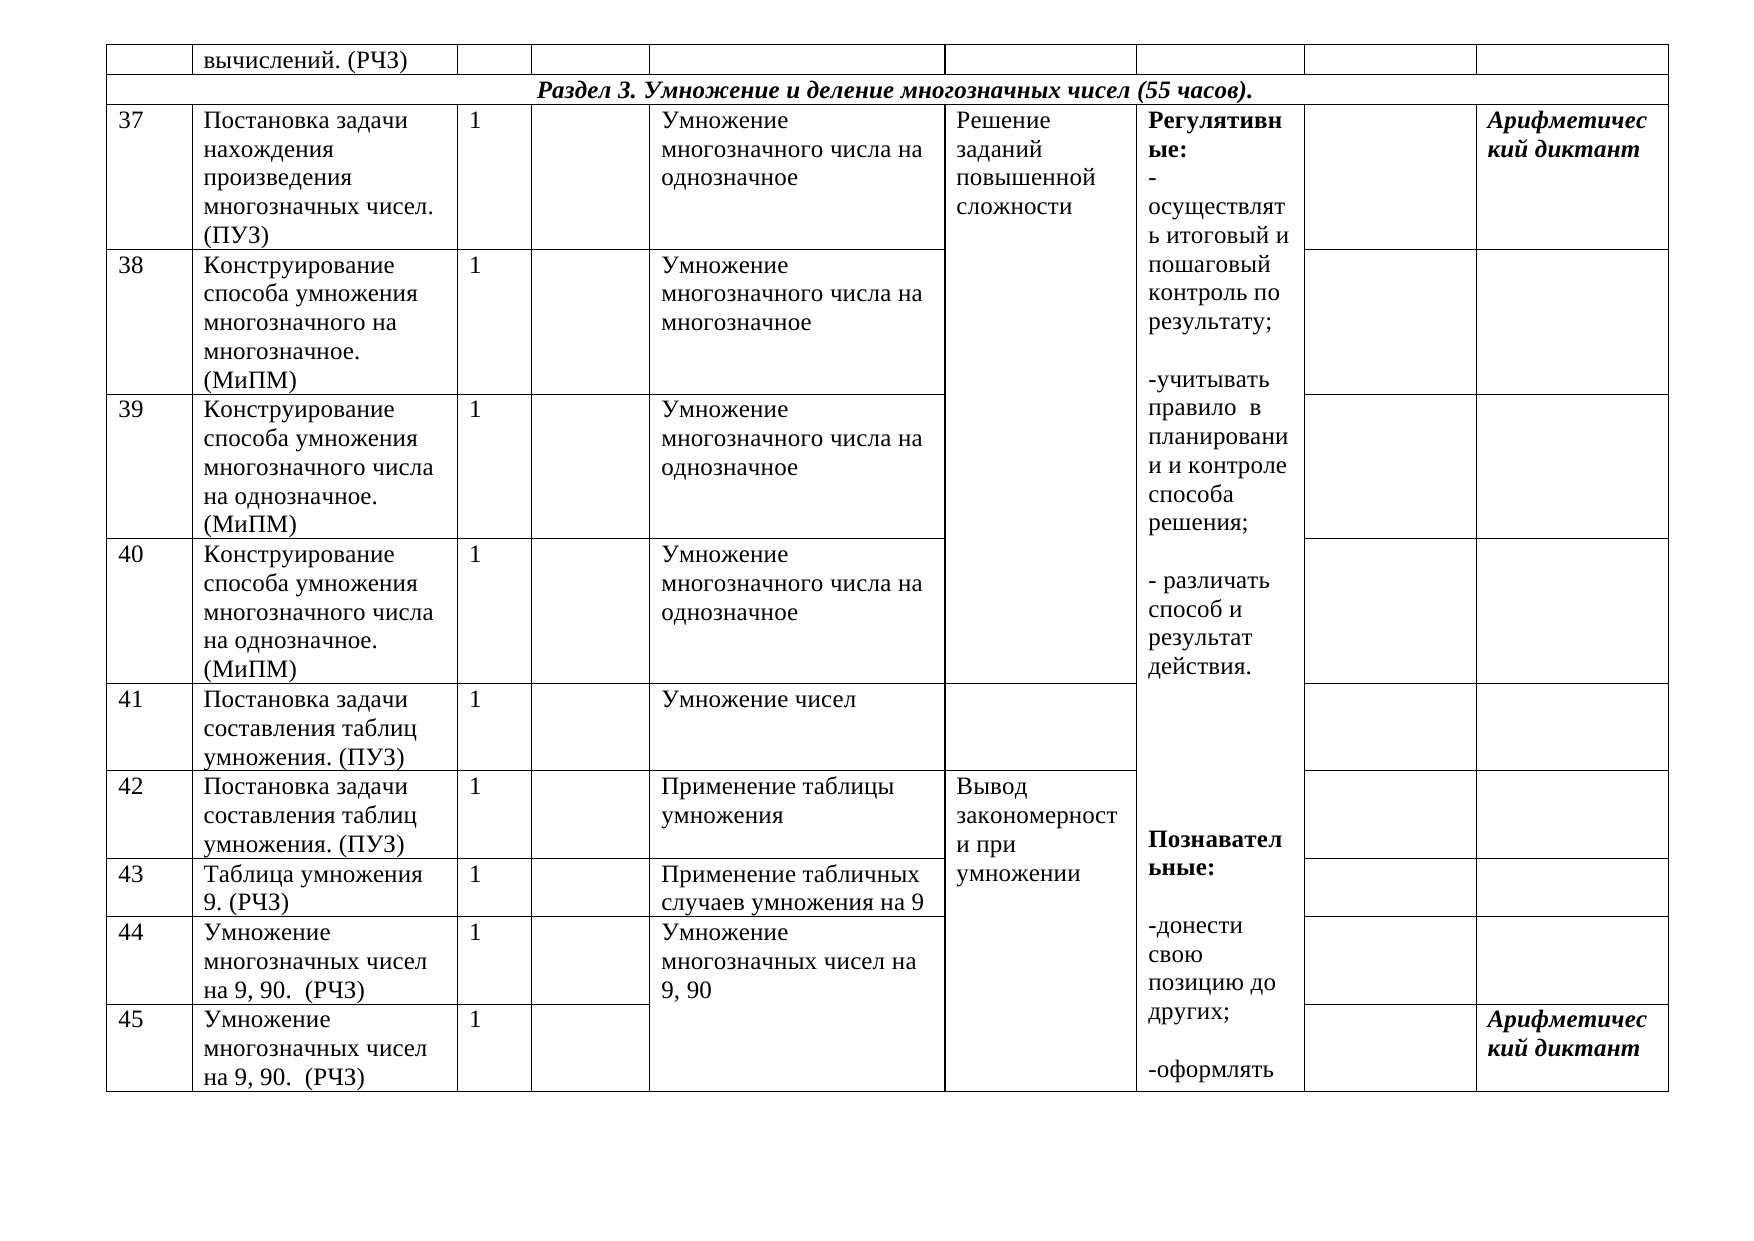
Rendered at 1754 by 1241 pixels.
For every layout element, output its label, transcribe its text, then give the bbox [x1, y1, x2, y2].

table_cell Решение заданий повышенной сложности [946, 105, 1136, 683]
table_cell Умножение многозначного числа на однозначное [650, 105, 944, 249]
table_cell Постановка задачи нахождения произведения многозначных чисел. (ПУЗ) [193, 105, 457, 249]
table_cell [532, 395, 649, 538]
table_cell [532, 45, 649, 74]
table_cell 40 [107, 539, 192, 683]
table_cell Постановка задачи составления таблиц умножения. (ПУЗ) [193, 771, 457, 858]
table_cell [1305, 45, 1476, 74]
table_cell 42 [107, 771, 192, 858]
table_cell 1 [458, 771, 531, 858]
table_cell [1305, 539, 1476, 683]
table_cell 1 [458, 395, 531, 538]
table_cell Арифметический диктант [1477, 1005, 1668, 1091]
table_cell [1305, 859, 1476, 916]
table_cell [1305, 684, 1476, 770]
table_cell Конструирование способа умножения многозначного числа на однозначное. (МиПМ) [193, 395, 457, 538]
table_cell 38 [107, 250, 192, 393]
table_cell [650, 45, 944, 74]
table_cell Постановка задачи составления таблиц умножения. (ПУЗ) [193, 684, 457, 770]
table_cell Арифметический диктант [1477, 105, 1668, 249]
table_cell [1305, 395, 1476, 538]
table_cell Таблица умножения 9. (РЧЗ) [193, 859, 457, 916]
table_cell [1477, 917, 1668, 1003]
table_cell [532, 250, 649, 393]
table_cell 36 [107, 45, 192, 74]
table_cell Раздел 3. Умножение и деление многозначных чисел (55 часов). [107, 75, 1668, 104]
table_cell Умножение чисел [650, 684, 944, 770]
table_cell Умножение многозначных чисел на 9, 90 [650, 917, 944, 1091]
table_cell [946, 45, 1136, 74]
table_cell Применение таблицы умножения [650, 771, 944, 858]
table_cell [1477, 859, 1668, 916]
table_cell Умножение многозначных чисел на 9, 90. (РЧЗ) [193, 917, 457, 1003]
table_cell 37 [107, 105, 192, 249]
table_cell [1305, 1005, 1476, 1091]
table_cell [532, 859, 649, 916]
table_cell [1305, 771, 1476, 858]
table_cell 41 [107, 684, 192, 770]
table_cell Применение табличных случаев умножения на 9 [650, 859, 944, 916]
table_cell [1305, 105, 1476, 249]
table_cell 44 [107, 917, 192, 1003]
table_cell 1 [458, 917, 531, 1003]
table_cell [1305, 917, 1476, 1003]
table_cell 43 [107, 859, 192, 916]
table_cell [1305, 250, 1476, 393]
table_cell [532, 771, 649, 858]
table_cell 1 [458, 539, 531, 683]
table_cell 1 [458, 1005, 531, 1091]
table_cell Конструирование способа умножения многозначного числа на однозначное. (МиПМ) [193, 539, 457, 683]
table_cell [1477, 250, 1668, 393]
table_cell [532, 917, 649, 1003]
table_cell [1477, 684, 1668, 770]
table_cell [1477, 539, 1668, 683]
table_cell 1 [458, 105, 531, 249]
table_cell Умножение многозначного числа на многозначное [650, 250, 944, 393]
table_cell [532, 539, 649, 683]
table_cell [193, 45, 457, 74]
table_cell [1477, 771, 1668, 858]
table_cell 1 [458, 45, 531, 74]
table_cell 1 [458, 250, 531, 393]
table_cell [946, 684, 1136, 770]
table_cell [1477, 395, 1668, 538]
table_cell Умножение многозначного числа на однозначное [650, 395, 944, 538]
table_cell [532, 105, 649, 249]
table_cell Вывод закономерности при умножении [946, 771, 1136, 1091]
table_cell Регулятивные: -осуществлять итоговый и пошаговый контроль по результату; -учитывать правило в планировании и контроле способа решения; - различать способ и результат действия. Познавательные: -донести свою позицию до других; -оформлять свою мысль в устной речи ; - строить речевое высказывание в устной и письменной форме; -ориентироваться на разнообразие способов решения задач. Коммуникативные: -учитывать разные мнения и стремиться к координации различных позиций в сотрудничестве; -контролировать действия партнера. [1137, 105, 1304, 1091]
table_cell [532, 1005, 649, 1091]
table_cell 45 [107, 1005, 192, 1091]
table_cell 1 [458, 859, 531, 916]
table_cell [1477, 45, 1668, 74]
table_cell Умножение многозначных чисел на 9, 90. (РЧЗ) [193, 1005, 457, 1091]
table_cell Умножение многозначного числа на однозначное [650, 539, 944, 683]
table_cell Конструирование способа умножения многозначного на многозначное. (МиПМ) [193, 250, 457, 393]
table_cell 1 [458, 684, 531, 770]
table_cell 39 [107, 395, 192, 538]
table_cell [532, 684, 649, 770]
